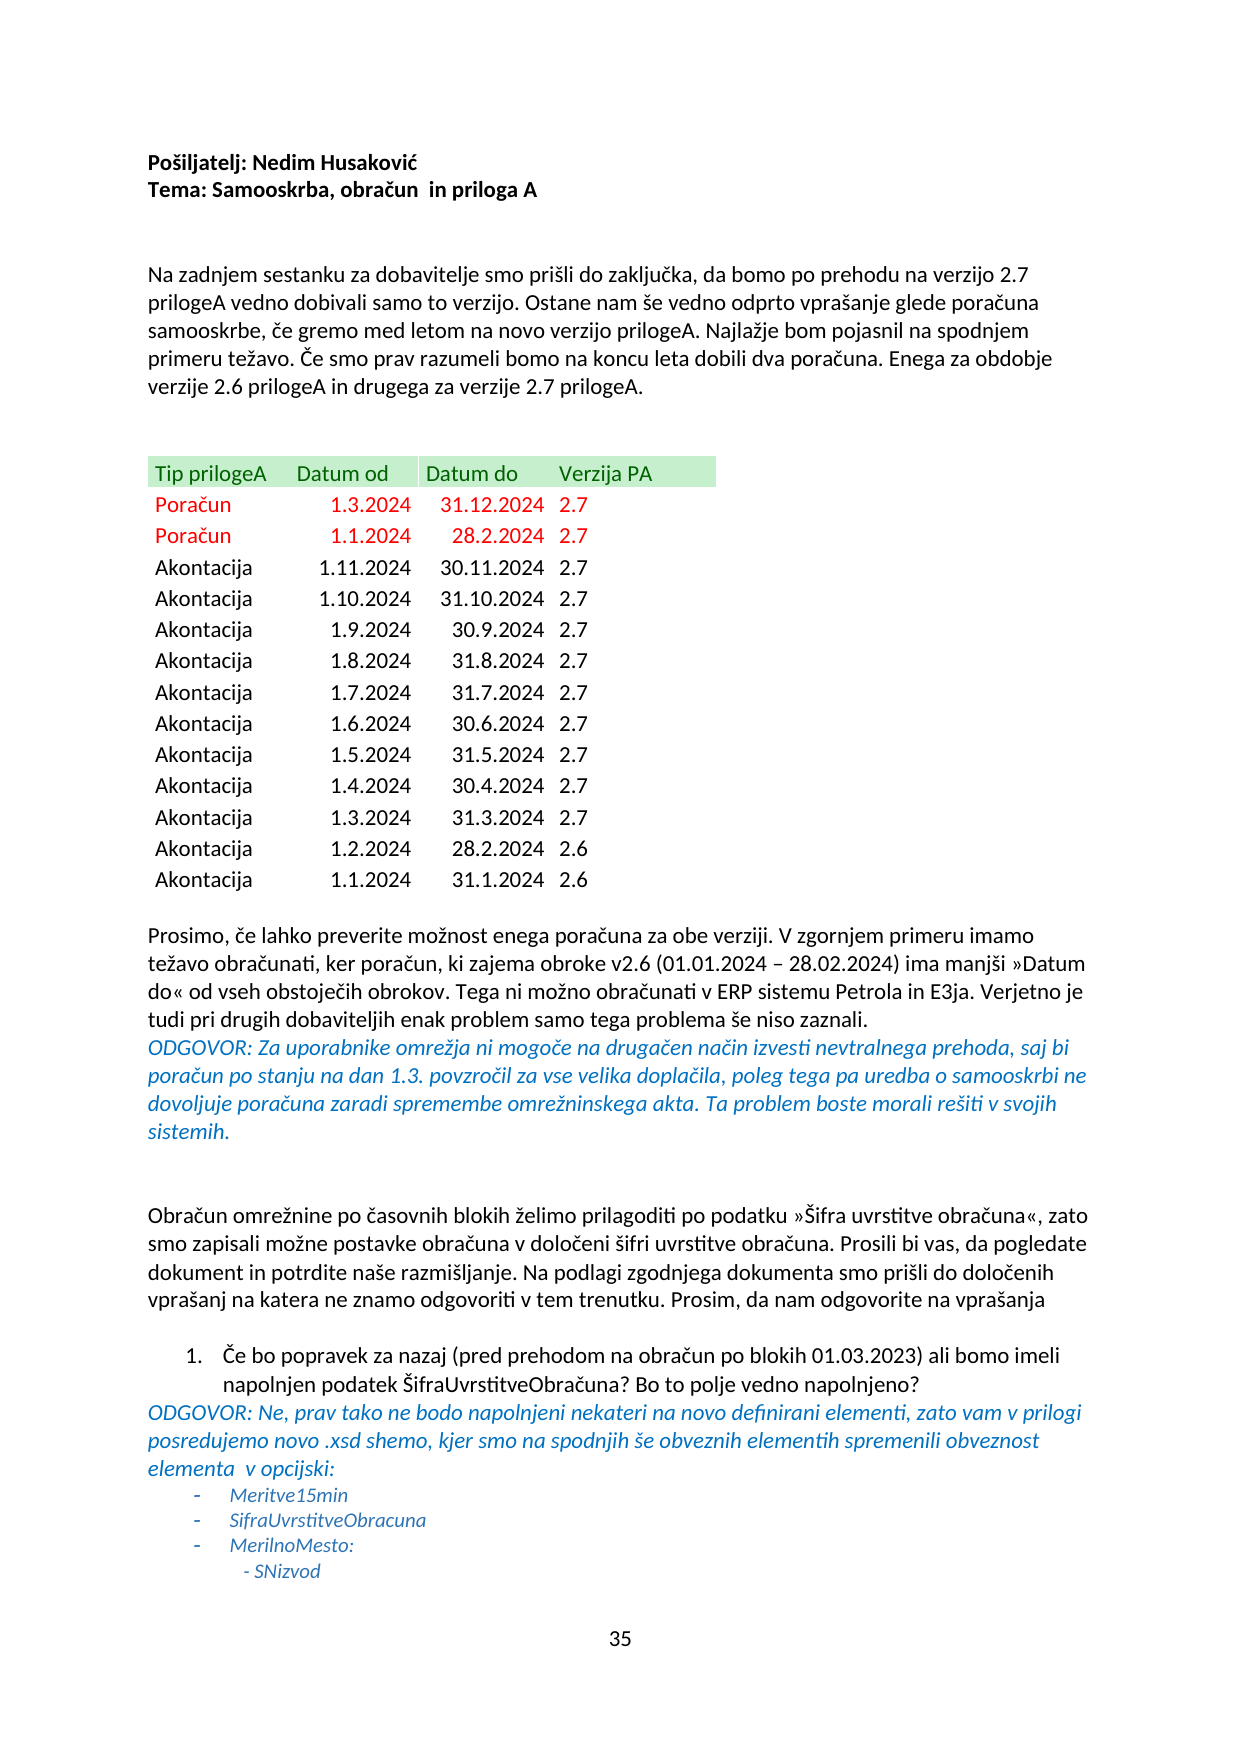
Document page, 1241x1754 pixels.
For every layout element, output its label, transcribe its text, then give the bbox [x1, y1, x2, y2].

table_cell 2.6 [552, 862, 716, 893]
table_cell Akontacija [148, 675, 289, 706]
table_cell 31.1.2024 [419, 862, 552, 893]
table_cell 2.7 [552, 706, 716, 737]
table_cell 30.9.2024 [419, 612, 552, 643]
table_cell 31.7.2024 [419, 675, 552, 706]
table_header Datum od [289, 456, 418, 487]
table_cell 1.1.2024 [289, 862, 418, 893]
table_cell Akontacija [148, 768, 289, 799]
table_cell 2.7 [552, 518, 716, 549]
text - SNizvod [223, 1558, 1093, 1583]
table_cell 1.2.2024 [289, 831, 418, 862]
table_cell 1.11.2024 [289, 550, 418, 581]
table_cell 30.6.2024 [419, 706, 552, 737]
table_cell 28.2.2024 [419, 518, 552, 549]
table_cell 2.7 [552, 581, 716, 612]
table_cell 31.12.2024 [419, 487, 552, 518]
table_cell Poračun [148, 518, 289, 549]
text Prosimo, če lahko preverite možnost enega poračuna za obe verziji. V zgornjem primeru imamo težavo obračunati, ker poračun, ki zajema obroke v2.6 (01.01.2024 – 28.02.2024) ima manjši »Datum do« od vseh obstoječih obrokov. Tega ni možno obračunati v ERP sistemu Petrola in E3ja. Verjetno je tudi pri drugih dobaviteljih enak problem samo tega problema še niso zaznali. [148, 921, 1093, 1033]
table_cell 1.6.2024 [289, 706, 418, 737]
list Meritve15min [192, 1482, 1093, 1507]
text Tema: Samooskrba, obračun in priloga A [148, 176, 1093, 204]
table_cell 30.11.2024 [419, 550, 552, 581]
table_cell 30.4.2024 [419, 768, 552, 799]
table_header Verzija PA [552, 456, 716, 487]
table_cell 1.7.2024 [289, 675, 418, 706]
table_cell 31.3.2024 [419, 800, 552, 831]
table_cell 28.2.2024 [419, 831, 552, 862]
table_cell 2.7 [552, 768, 716, 799]
table_cell 2.7 [552, 550, 716, 581]
table_cell Akontacija [148, 862, 289, 893]
table_cell 2.7 [552, 737, 716, 768]
table_cell 2.7 [552, 487, 716, 518]
text Obračun omrežnine po časovnih blokih želimo prilagoditi po podatku »Šifra uvrstitve obračuna«, zato smo zapisali možne postavke obračuna v določeni šifri uvrstitve obračuna. Prosili bi vas, da pogledate dokument in potrdite naše razmišljanje. Na podlagi zgodnjega dokumenta smo prišli do določenih vprašanj na katera ne znamo odgovoriti v tem trenutku. Prosim, da nam odgovorite na vprašanja [148, 1202, 1093, 1314]
table_header Tip prilogeA [148, 456, 289, 487]
table_cell Akontacija [148, 643, 289, 674]
table_cell 1.3.2024 [289, 487, 418, 518]
table_cell Akontacija [148, 550, 289, 581]
table_cell Akontacija [148, 800, 289, 831]
table_cell 1.8.2024 [289, 643, 418, 674]
table_cell Akontacija [148, 831, 289, 862]
text ODGOVOR: Ne, prav tako ne bodo napolnjeni nekateri na novo definirani elementi, zato vam v prilogi posredujemo novo .xsd shemo, kjer smo na spodnjih še obveznih elementih spremenili obveznost elementa v opcijski: [148, 1398, 1093, 1482]
table_cell 1.5.2024 [289, 737, 418, 768]
table_cell 31.8.2024 [419, 643, 552, 674]
table_cell 31.5.2024 [419, 737, 552, 768]
table_cell Akontacija [148, 706, 289, 737]
table_header Datum do [419, 456, 552, 487]
table_cell 31.10.2024 [419, 581, 552, 612]
list SifraUvrstitveObracuna [192, 1507, 1093, 1533]
table_cell 2.7 [552, 612, 716, 643]
table_cell Poračun [148, 487, 289, 518]
table_cell 2.6 [552, 831, 716, 862]
table_cell 2.7 [552, 800, 716, 831]
list Če bo popravek za nazaj (pred prehodom na obračun po blokih 01.03.2023) ali bomo imeli napolnjen podatek ŠifraUvrstitveObračuna? Bo to polje vedno napolnjeno? [185, 1342, 1093, 1398]
table_cell 1.4.2024 [289, 768, 418, 799]
table_cell 2.7 [552, 675, 716, 706]
text ODGOVOR: Za uporabnike omrežja ni mogoče na drugačen način izvesti nevtralnega prehoda, saj bi poračun po stanju na dan 1.3. povzročil za vse velika doplačila, poleg tega pa uredba o samooskrbi ne dovoljuje poračuna zaradi spremembe omrežninskega akta. Ta problem boste morali rešiti v svojih sistemih. [148, 1033, 1093, 1146]
table_cell 2.7 [552, 643, 716, 674]
table_cell Akontacija [148, 737, 289, 768]
table_cell Akontacija [148, 612, 289, 643]
text Na zadnjem sestanku za dobavitelje smo prišli do zaključka, da bomo po prehodu na verzijo 2.7 prilogeA vedno dobivali samo to verzijo. Ostane nam še vedno odprto vprašanje glede poračuna samooskrbe, če gremo med letom na novo verzijo prilogeA. Najlažje bom pojasnil na spodnjem primeru težavo. Če smo prav razumeli bomo na koncu leta dobili dva poračuna. Enega za obdobje verzije 2.6 prilogeA in drugega za verzije 2.7 prilogeA. [148, 260, 1093, 400]
table_cell 1.1.2024 [289, 518, 418, 549]
text Pošiljatelj: Nedim Husaković [148, 148, 1093, 176]
table_cell Akontacija [148, 581, 289, 612]
table_cell 1.3.2024 [289, 800, 418, 831]
table_cell 1.10.2024 [289, 581, 418, 612]
list MerilnoMesto: [192, 1533, 1093, 1558]
table_cell 1.9.2024 [289, 612, 418, 643]
